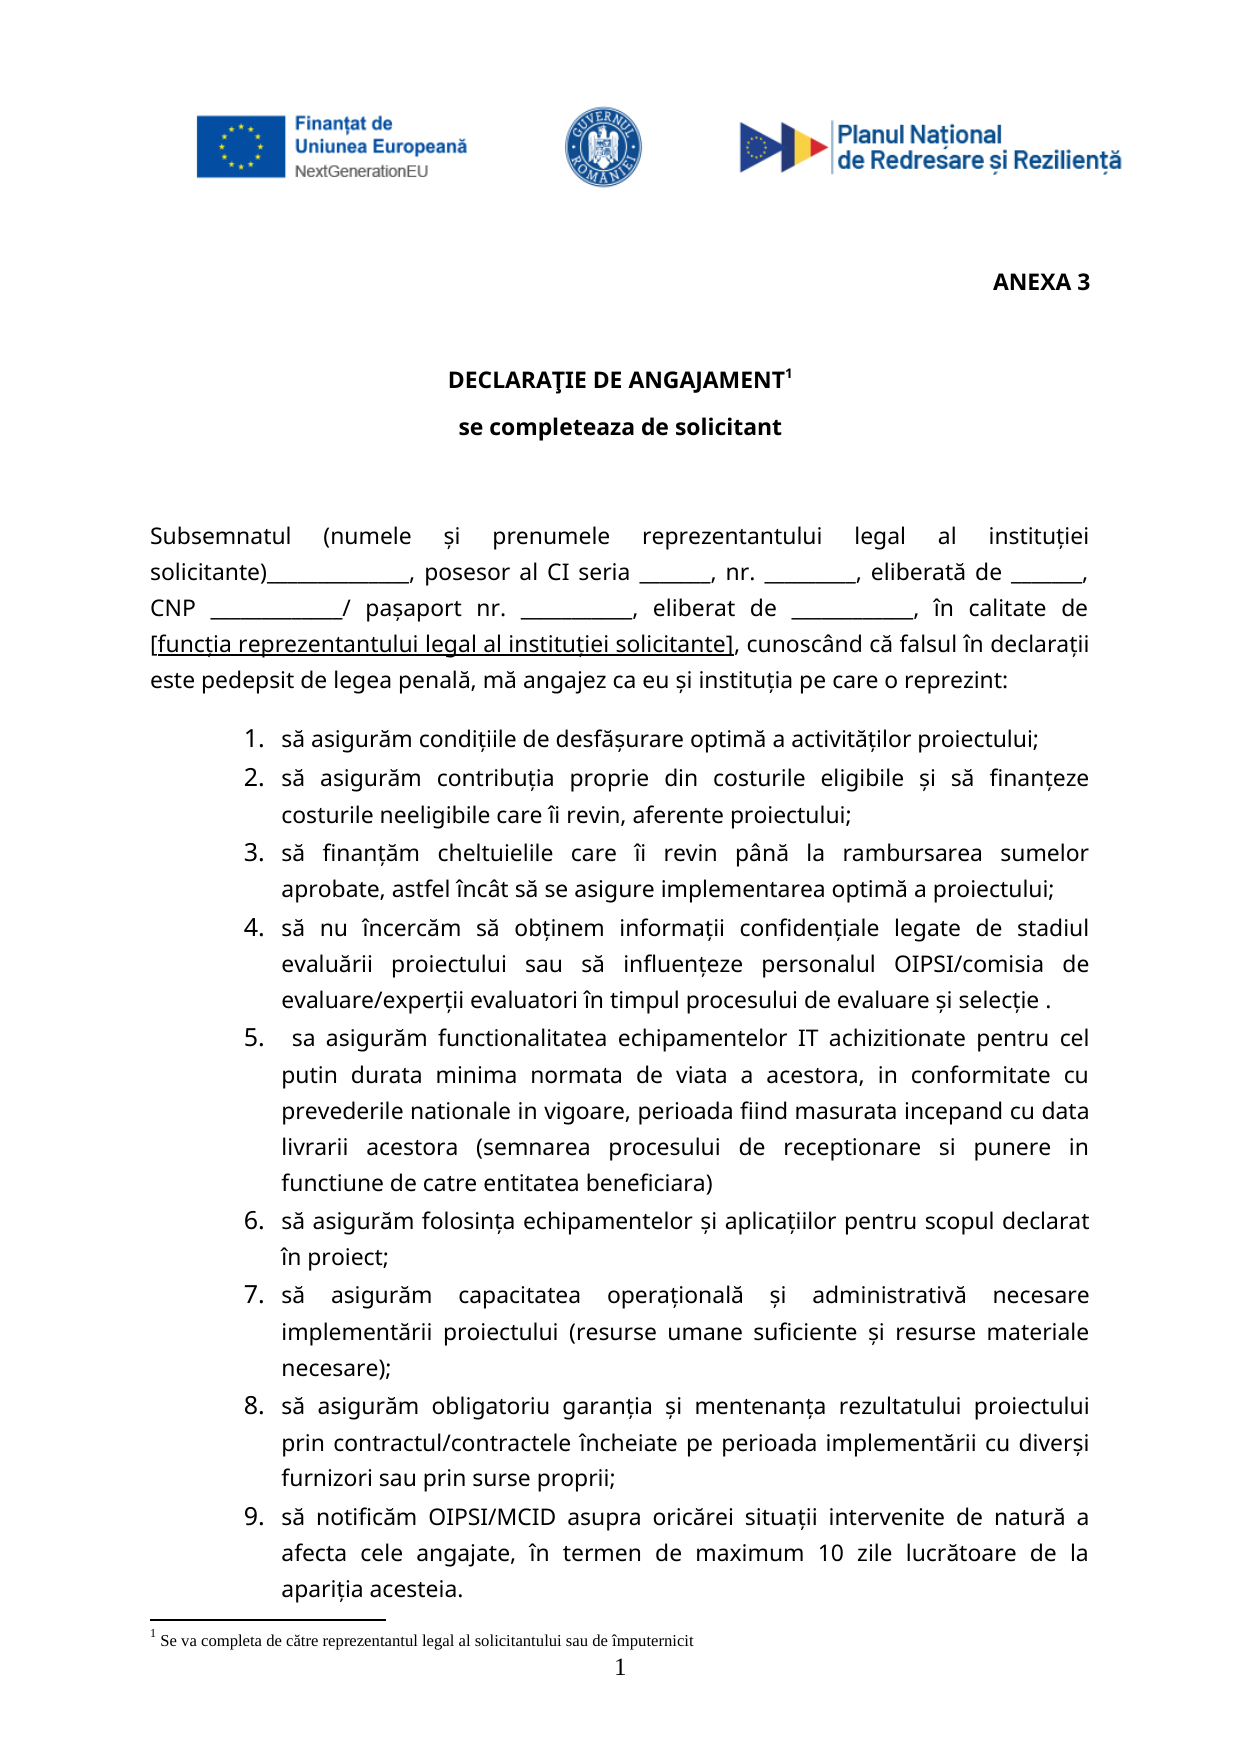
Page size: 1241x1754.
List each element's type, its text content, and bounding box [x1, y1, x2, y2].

list să asigurăm folosinţa echipamentelor şi aplicaţiilor pentru scopul declarat în proiect; [244, 1202, 1090, 1272]
list să asigurăm capacitatea operaţională şi administrativă necesare implementării proiectului (resurse umane suficiente şi resurse materiale necesare); [244, 1277, 1090, 1383]
list să asigurăm condiţiile de desfăşurare optimă a activităţilor proiectului; [244, 721, 1090, 755]
text DECLARAŢIE DE ANGAJAMENT [150, 364, 1090, 395]
text se completeaza de solicitant [150, 411, 1090, 442]
list să finanţăm cheltuielile care îi revin până la rambursarea sumelor aprobate, astfel încât să se asigure implementarea optimă a proiectului; [244, 834, 1090, 904]
list sa asigurăm functionalitatea echipamentelor IT achizitionate pentru cel putin durata minima normata de viata a acestora, in conformitate cu prevederile nationale in vigoare, perioada fiind masurata incepand cu data livrarii acestora (semnarea procesului de receptionare si punere in functiune de catre entitatea beneficiara) [244, 1020, 1090, 1198]
text Subsemnatul (numele şi prenumele reprezentantului legal al instituţiei solicitante)______________, posesor al CI seria _______, nr. _________, eliberată de _______, CNP _____________/ paşaport nr. ___________, eliberat de ____________, în calitate de [funcţia reprezentantului legal al instituţiei solicitante], cunoscând că falsul în declaraţii este pedepsit de legea penală, mă angajez ca eu și instituția pe care o reprezint: [150, 520, 1090, 695]
text ANEXA 3 [150, 266, 1090, 297]
list să notificăm OIPSI/MCID asupra oricărei situații intervenite de natură a afecta cele angajate, în termen de maximum 10 zile lucrătoare de la apariția acesteia. [244, 1498, 1090, 1604]
picture [150, 89, 1125, 206]
list să nu încercăm să obţinem informaţii confidenţiale legate de stadiul evaluării proiectului sau să influenţeze personalul OIPSI/comisia de evaluare/experţii evaluatori în timpul procesului de evaluare şi selecţie . [244, 909, 1090, 1015]
list să asigurăm obligatoriu garanţia şi mentenanţa rezultatului proiectului prin contractul/contractele încheiate pe perioada implementării cu diverşi furnizori sau prin surse proprii; [244, 1388, 1090, 1494]
list să asigurăm contribuţia proprie din costurile eligibile şi să finanţeze costurile neeligibile care îi revin, aferente proiectului; [244, 760, 1090, 830]
